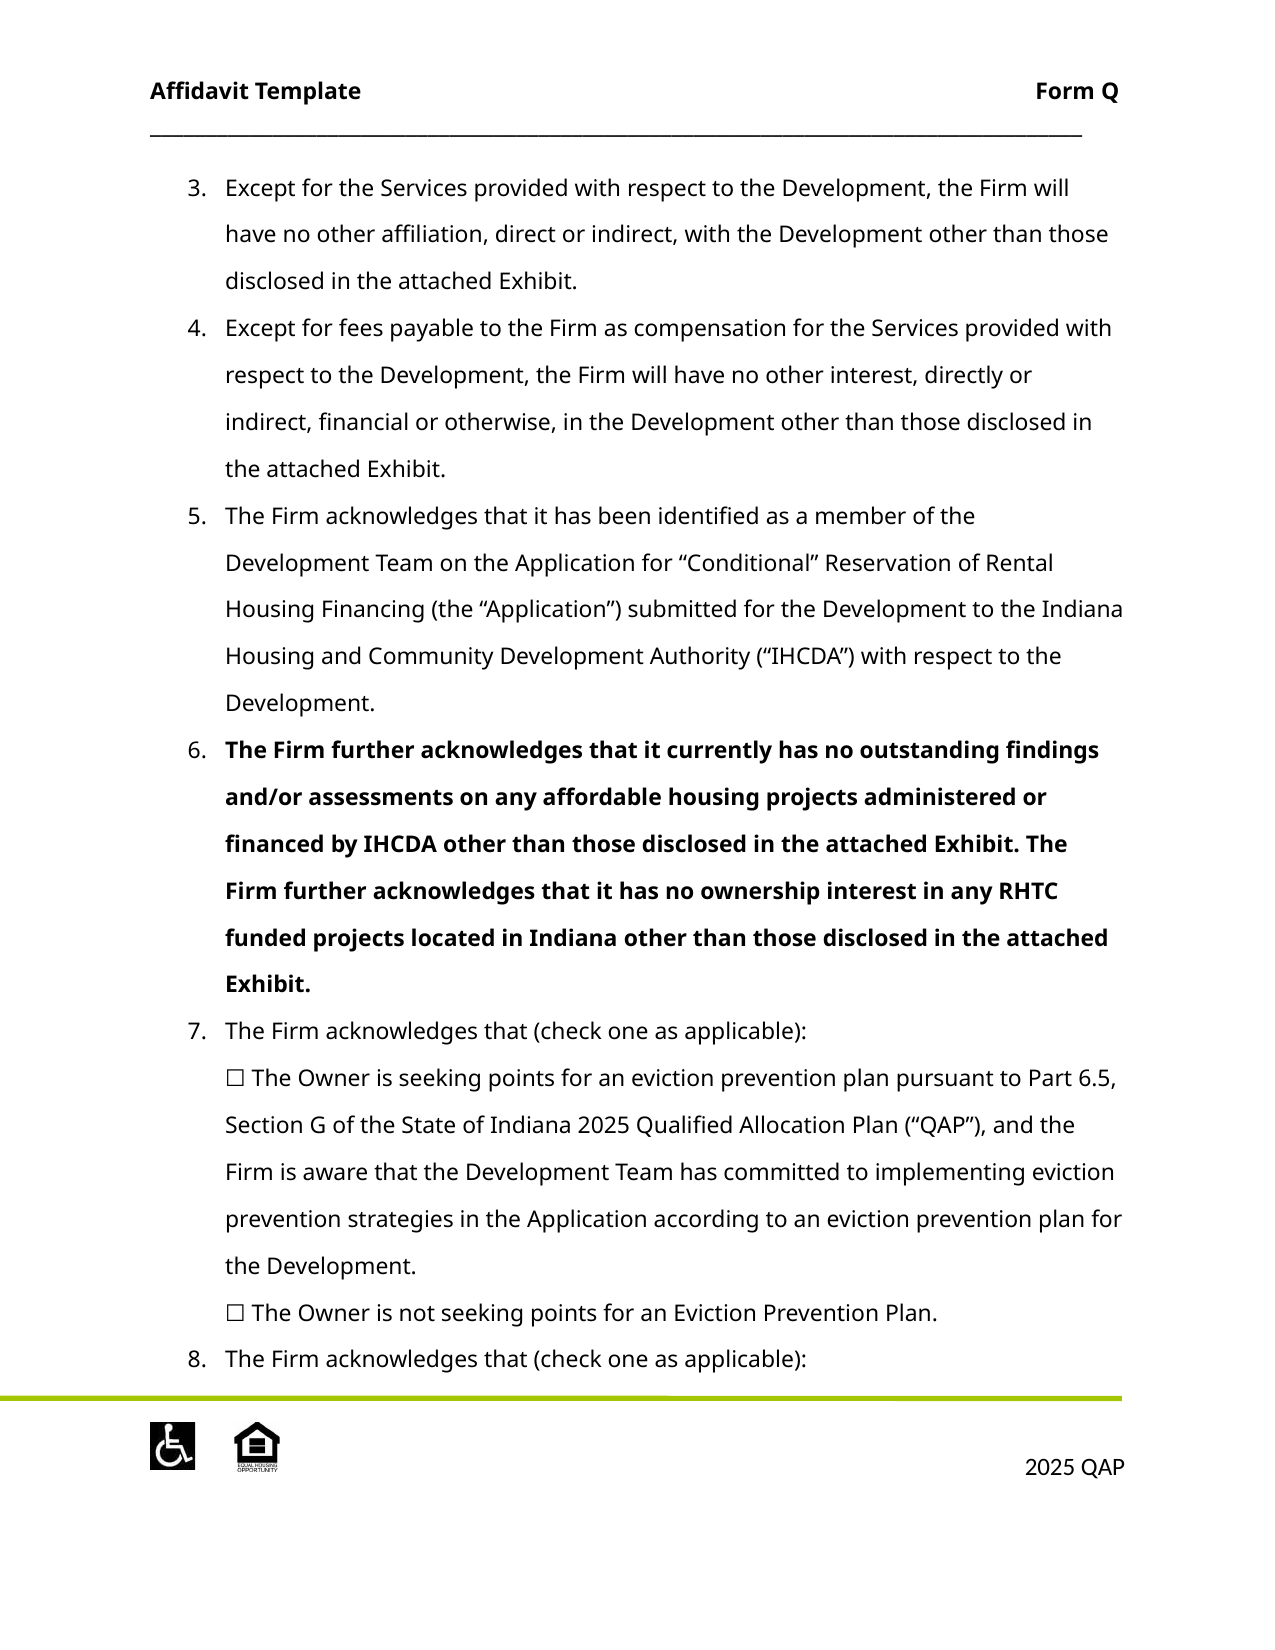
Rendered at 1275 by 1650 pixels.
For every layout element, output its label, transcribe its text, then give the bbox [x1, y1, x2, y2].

list The Firm acknowledges that (check one as applicable): [187, 1343, 1125, 1375]
list Except for fees payable to the Firm as compensation for the Services provided with respect to the Development, the Firm will have no other interest, directly or indirect, financial or otherwise, in the Development other than those disclosed in the attached Exhibit. [187, 312, 1125, 484]
list Except for the Services provided with respect to the Development, the Firm will have no other affiliation, direct or indirect, with the Development other than those disclosed in the attached Exhibit. [187, 172, 1125, 297]
list The Owner is not seeking points for an Eviction Prevention Plan. [225, 1297, 1125, 1328]
picture [150, 1422, 196, 1470]
list The Owner is seeking points for an eviction prevention plan pursuant to Part 6.5, Section G of the State of Indiana 2025 Qualified Allocation Plan (“QAP”), and the Firm is aware that the Development Team has committed to implementing eviction prevention strategies in the Application according to an eviction prevention plan for the Development. [225, 1062, 1125, 1281]
list The Firm further acknowledges that it currently has no outstanding findings and/or assessments on any affordable housing projects administered or financed by IHCDA other than those disclosed in the attached Exhibit. The Firm further acknowledges that it has no ownership interest in any RHTC funded projects located in Indiana other than those disclosed in the attached Exhibit. [187, 734, 1125, 1000]
picture [234, 1422, 280, 1472]
list The Firm acknowledges that it has been identified as a member of the Development Team on the Application for “Conditional” Reservation of Rental Housing Financing (the “Application”) submitted for the Development to the Indiana Housing and Community Development Authority (“IHCDA”) with respect to the Development. [187, 500, 1125, 718]
list The Firm acknowledges that (check one as applicable): [187, 1015, 1125, 1047]
